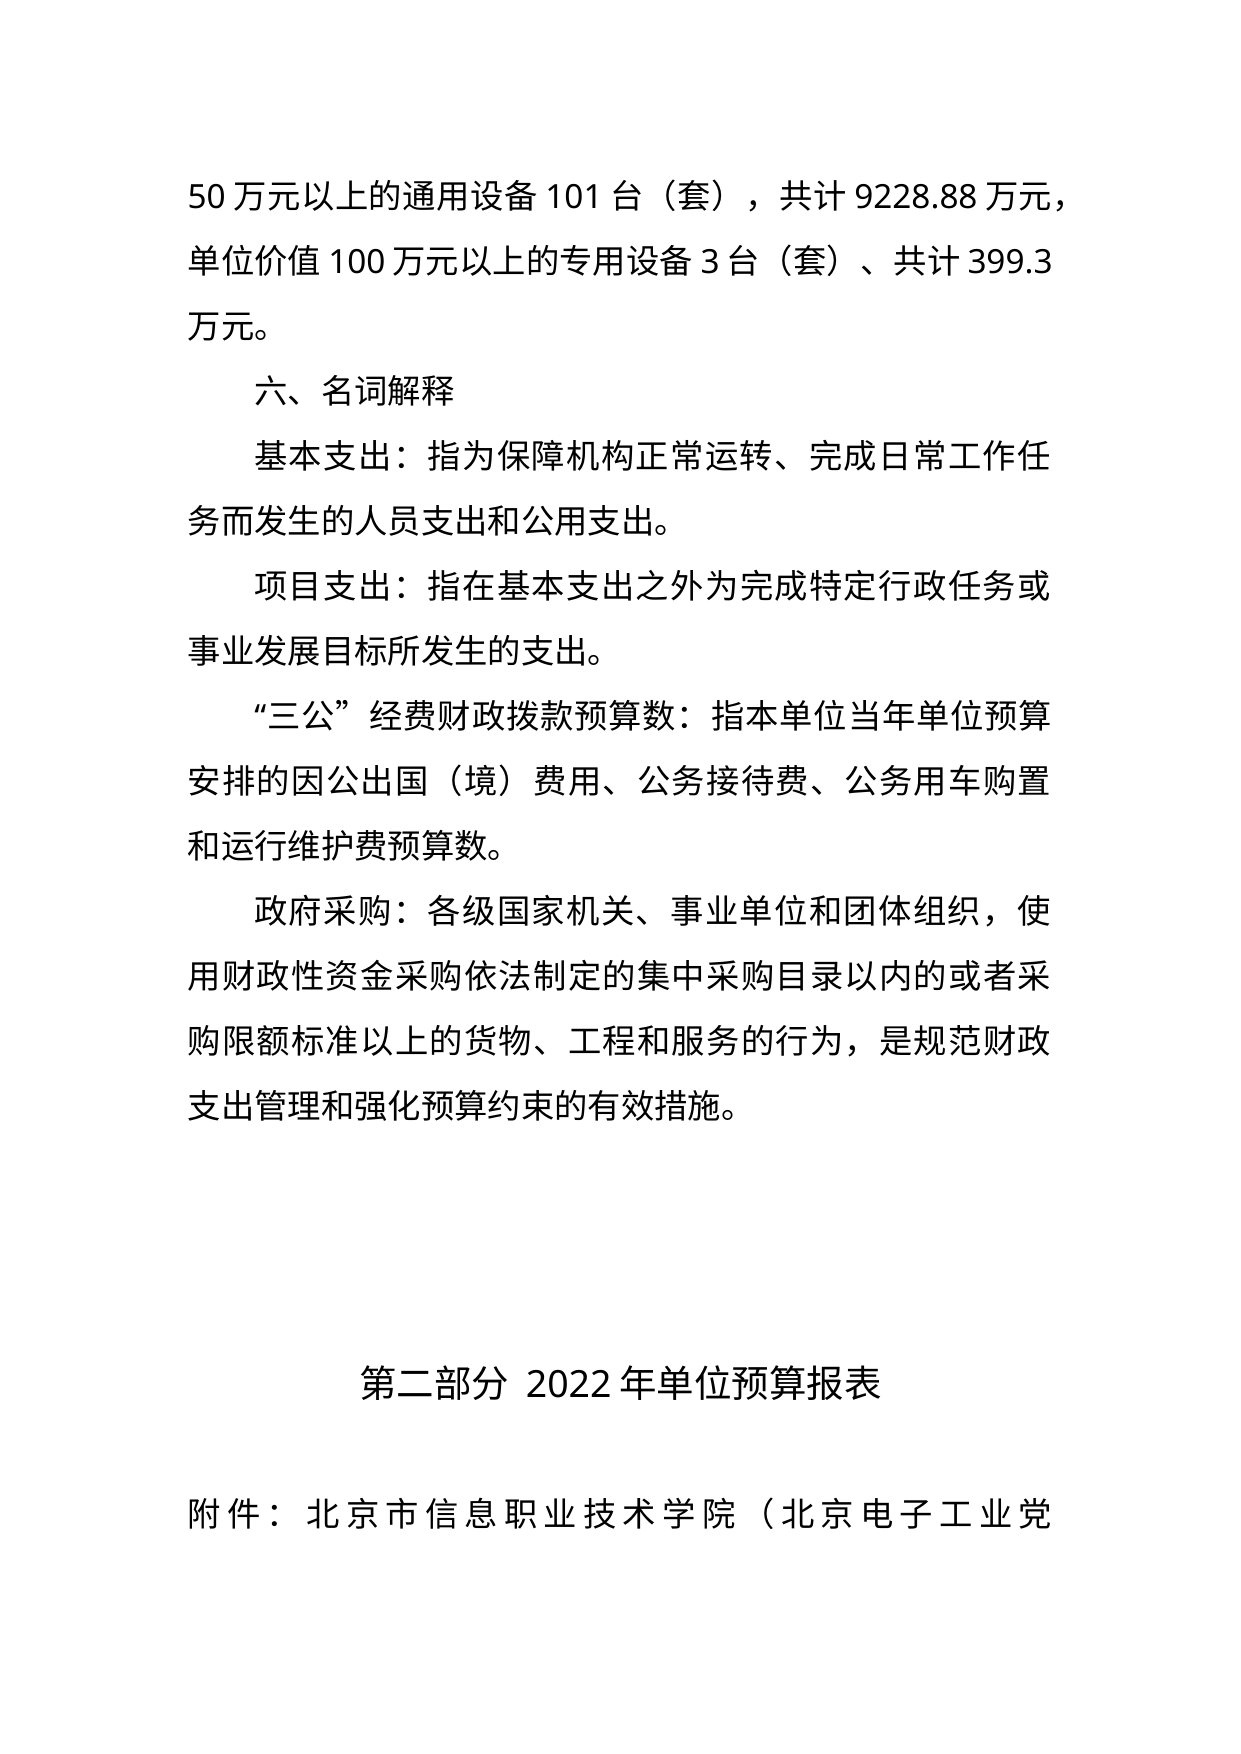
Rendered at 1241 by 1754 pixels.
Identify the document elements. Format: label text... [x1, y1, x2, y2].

text 第二部分 2022年单位预算报表 [187, 1349, 1053, 1414]
text 政府采购：各级国家机关、事业单位和团体组织，使用财政性资金采购依法制定的集中采购目录以内的或者采购限额标准以上的货物、工程和服务的行为，是规范财政支出管理和强化预算约束的有效措施。 [187, 877, 1053, 1137]
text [187, 162, 1053, 357]
text 基本支出：指为保障机构正常运转、完成日常工作任务而发生的人员支出和公用支出。 [187, 422, 1053, 552]
text 六、名词解释 [187, 357, 1053, 422]
text “三公”经费财政拨款预算数：指本单位当年单位预算安排的因公出国（境）费用、公务接待费、公务用车购置和运行维护费预算数。 [187, 682, 1053, 877]
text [187, 1479, 1053, 1544]
text 项目支出：指在基本支出之外为完成特定行政任务或事业发展目标所发生的支出。 [187, 552, 1053, 682]
